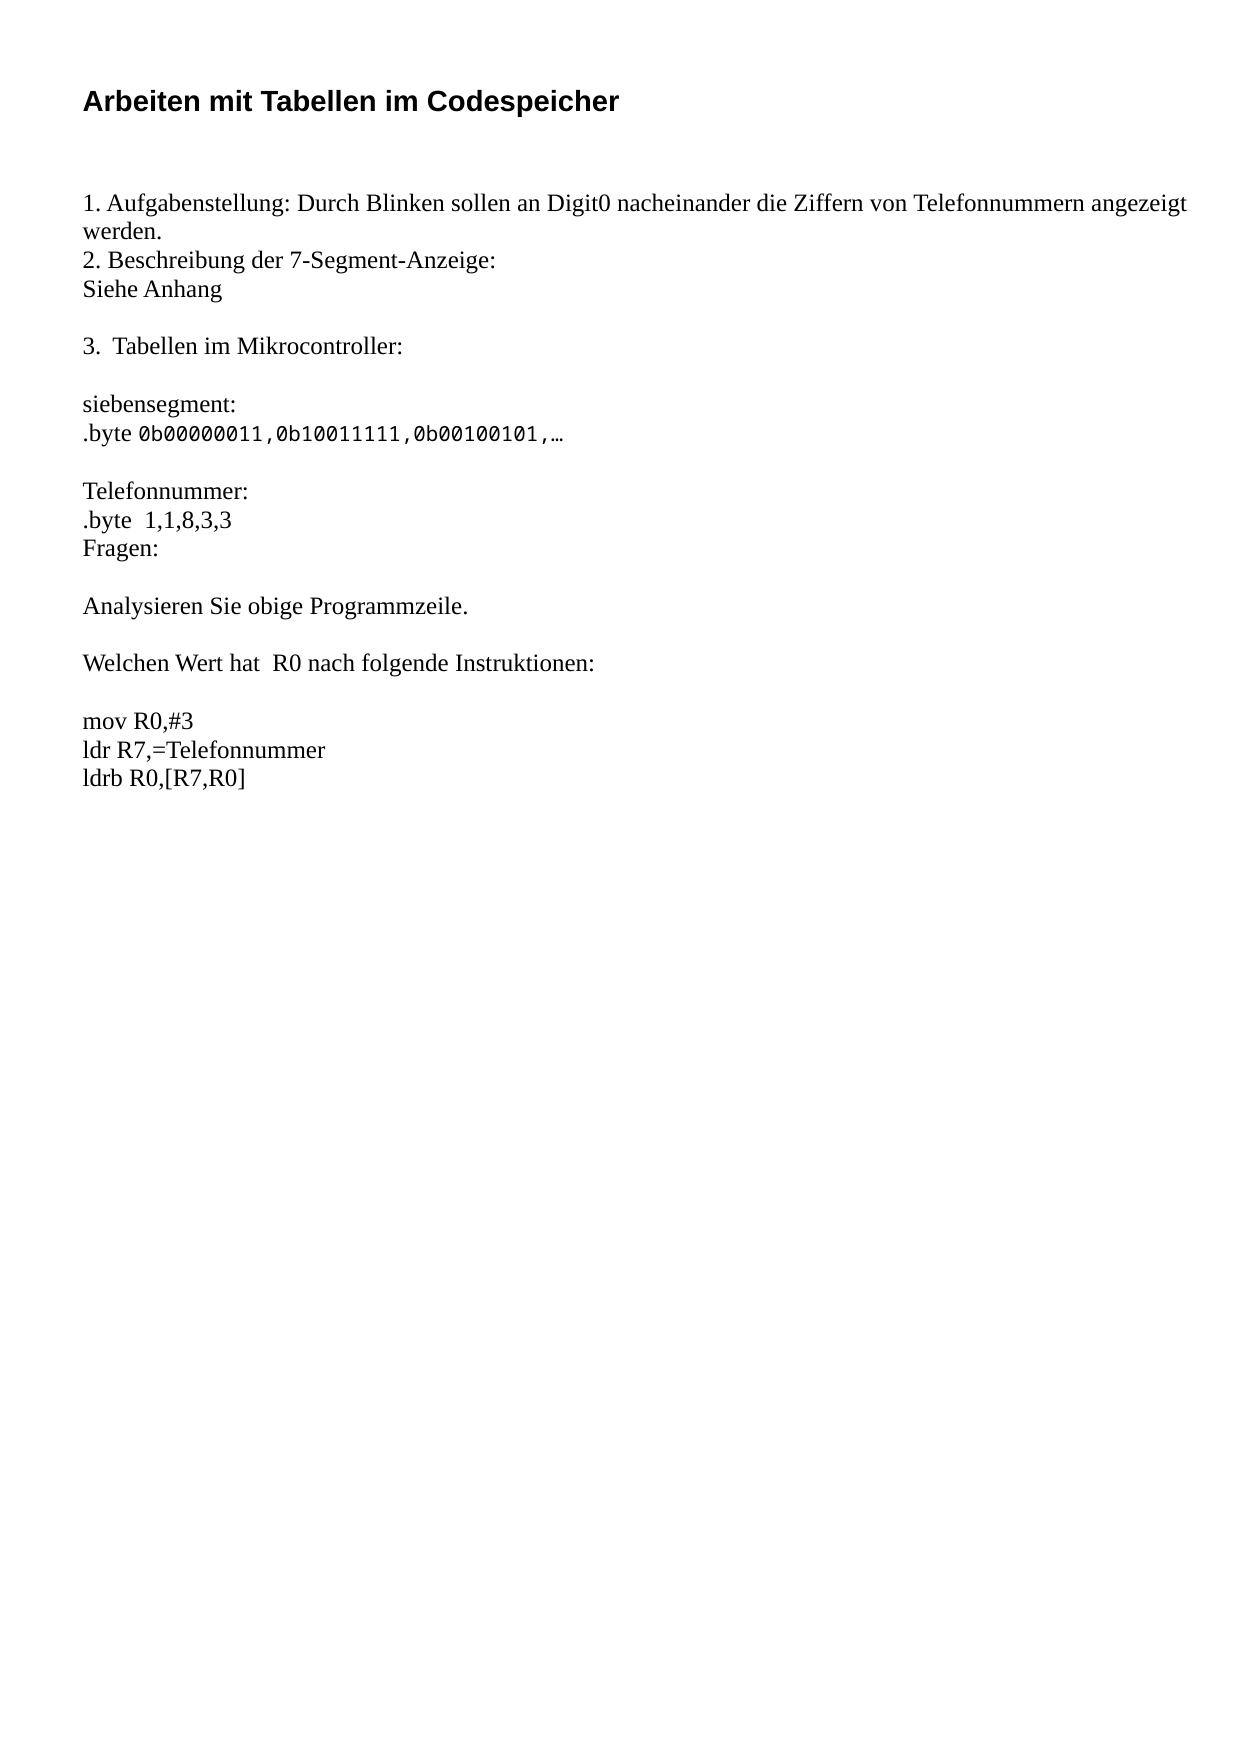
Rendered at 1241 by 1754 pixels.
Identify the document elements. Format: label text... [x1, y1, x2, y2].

text ldrb R0,[R7,R0] [82, 763, 1191, 792]
text Siehe Anhang [82, 274, 1191, 303]
subtitle Arbeiten mit Tabellen im Codespeicher [82, 84, 1191, 118]
text .byte 1,1,8,3,3 [82, 505, 1191, 533]
text siebensegment: [82, 389, 1191, 418]
text mov R0,#3 [82, 706, 1191, 735]
text .byte 0b00000011,0b10011111,0b00100101,… [82, 418, 1191, 447]
text Telefonnummer: [82, 476, 1191, 505]
text ldr R7,=Telefonnummer [82, 735, 1191, 763]
list Tabellen im Mikrocontroller: [82, 331, 1191, 360]
text 1. Aufgabenstellung: Durch Blinken sollen an Digit0 nacheinander die Ziffern von Telefonnummern angezeigt werden. [82, 188, 1191, 245]
text 2. Beschreibung der 7-Segment-Anzeige: [82, 245, 1191, 274]
text Fragen: [82, 533, 1191, 562]
text Analysieren Sie obige Programmzeile. [82, 591, 1191, 620]
text Welchen Wert hat R0 nach folgende Instruktionen: [82, 648, 1191, 677]
